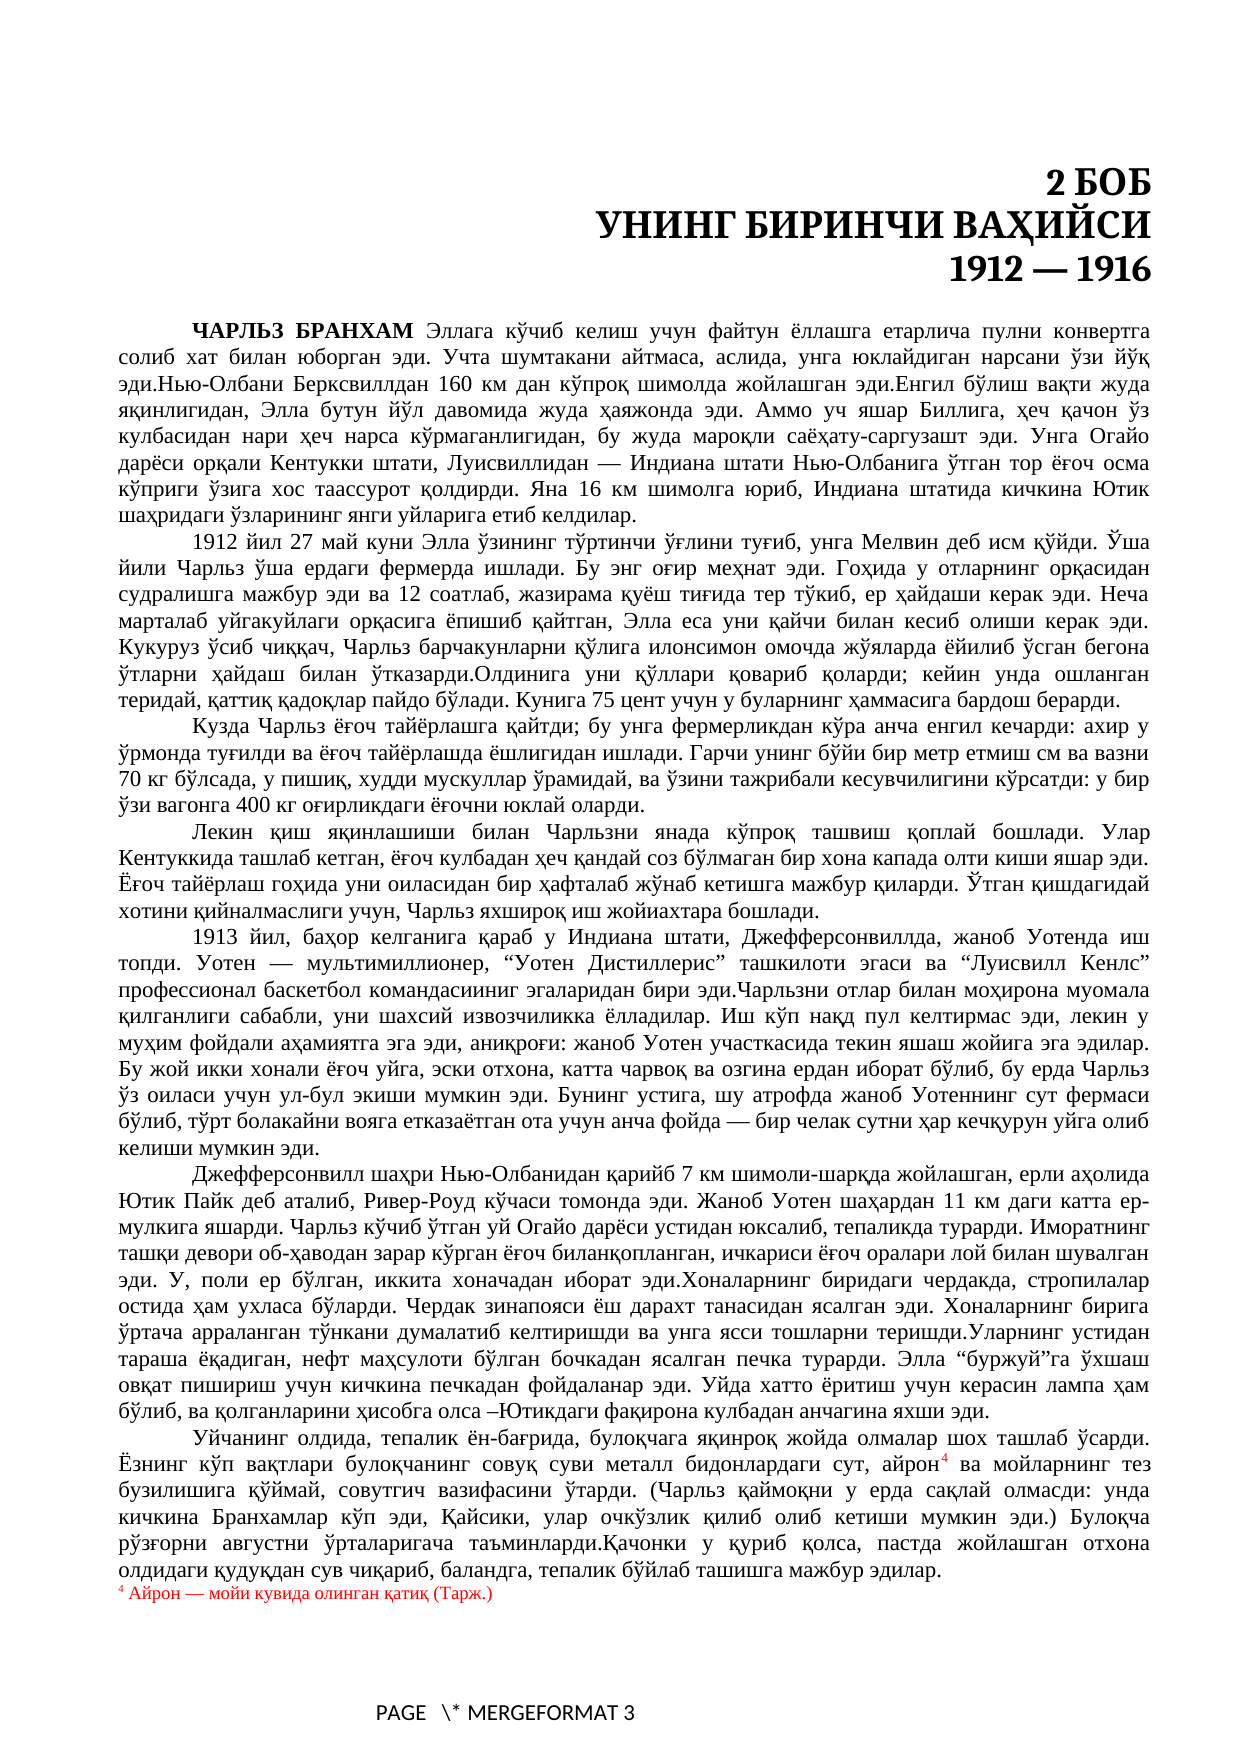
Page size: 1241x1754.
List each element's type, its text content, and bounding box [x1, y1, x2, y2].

text Лекин қиш яқинлашиши билан Чарльзни янада кўпроқ ташвиш қоплай бошлади. Улар Кентуккида ташлаб кетган, ёғоч кулбадан ҳеч қандай соз бўлмаган бир хона капада олти киши яшар эди. Ёғоч тайёрлаш гоҳида уни оиласидан бир ҳафталаб жўнаб кетишга мажбур қиларди. Ўтган қишдагидай хотини қийналмаслиги учун, Чарльз яхшироқ иш жойиахтара бошлади. [118, 818, 1152, 923]
text Джефферсонвилл шаҳри Нью-Олбанидан қарийб 7 км шимоли-шарқда жойлашган, ерли аҳолида Ютик Пайк деб аталиб, Ривер-Роуд кўчаси томонда эди. Жаноб Уотен шаҳардан 11 км даги катта ер-мулкига яшарди. Чарльз кўчиб ўтган уй Огайо дарёси устидан юксалиб, тепаликда турарди. Иморатнинг ташқи девори об-ҳаводан зарар кўрган ёғоч биланқопланган, ичкариси ёғоч оралари лой билан шувалган эди. У, поли ер бўлган, иккита хоначадан иборат эди.Хоналарнинг биридаги чердакда, стропилалар остида ҳам ухласа бўларди. Чердак зинапояси ёш дарахт танасидан ясалган эди. Хоналарнинг бирига ўртача арраланган тўнкани думалатиб келтиришди ва унга ясси тошларни теришди.Уларнинг устидан тараша ёқадиган, нефт маҳсулоти бўлган бочкадан ясалган печка турарди. Элла “буржуй”га ўхшаш овқат пишириш учун кичкина печкадан фойдаланар эди. Уйда хатто ёритиш учун керасин лампа ҳам бўлиб, ва қолганларини ҳисобга олса –Ютикдаги фақирона кулбадан анчагина яхши эди. [118, 1160, 1152, 1424]
text 4 Айрон — мойи кувида олинган қатиқ (Тарж.) [118, 1582, 1152, 1603]
text 2 БОБ [118, 161, 1152, 204]
text 1912 йил 27 май куни Элла ўзининг тўртинчи ўғлини туғиб, унга Мелвин деб исм қўйди. Ўша йили Чарльз ўша ердаги фермерда ишлади. Бу энг оғир меҳнат эди. Гоҳида у отларнинг орқасидан судралишга мажбур эди ва 12 соатлаб, жазирама қуёш тиғида тер тўкиб, ер ҳайдаши керак эди. Неча марталаб уйгакуйлаги орқасига ёпишиб қайтган, Элла еса уни қайчи билан кесиб олиши керак эди. Кукуруз ўсиб чиққач, Чарльз барчакунларни қўлига илонсимон омочда жўяларда ёйилиб ўсган бегона ўтларни ҳайдаш билан ўтказарди.Олдинига уни қўллари қовариб қоларди; кейин унда ошланган теридай, қаттиқ қадоқлар пайдо бўлади. Кунига 75 цент учун у буларнинг ҳаммасига бардош берарди. [118, 528, 1152, 712]
text Кузда Чарльз ёғоч тайёрлашга қайтди; бу унга фермерликдан кўра анча енгил кечарди: ахир у ўрмонда туғилди ва ёғоч тайёрлашда ёшлигидан ишлади. Гарчи унинг бўйи бир метр етмиш см ва вазни 70 кг бўлсада, у пишиқ, худди мускуллар ўрамидай, ва ўзини тажрибали кесувчилигини кўрсатди: у бир ўзи вагонга 400 кг оғирликдаги ёғочни юклай оларди. [118, 712, 1152, 818]
text 1913 йил, баҳор келганига қараб у Индиана штати, Джефферсонвиллда, жаноб Уотенда иш топди. Уотен — мультимиллионер, “Уотен Дистиллерис” ташкилоти эгаси ва “Луисвилл Кенлс” профессионал баскетбол командасииниг эгаларидан бири эди.Чарльзни отлар билан моҳирона муомала қилганлиги сабабли, уни шахсий извозчиликка ёлладилар. Иш кўп нақд пул келтирмас эди, лекин у муҳим фойдали аҳамиятга эга эди, аниқроғи: жаноб Уотен участкасида текин яшаш жойига эга эдилар. Бу жой икки хонали ёғоч уйга, эски отхона, катта чарвоқ ва озгина ердан иборат бўлиб, бу ерда Чарльз ўз оиласи учун ул-бул экиши мумкин эди. Бунинг устига, шу атрофда жаноб Уотеннинг сут фермаси бўлиб, тўрт болакайни вояга етказаётган ота учун анча фойда — бир челак сутни ҳар кечқурун уйга олиб келиши мумкин эди. [118, 923, 1152, 1160]
text Уйчанинг олдида, тепалик ён-бағрида, булоқчага яқинроқ жойда олмалар шох ташлаб ўсарди. Ёзнинг кўп вақтлари булоқчанинг совуқ суви металл бидонлардаги сут, айрон4 ва мойларнинг тез бузилишига қўймай, совутгич вазифасини ўтарди. (Чарльз қаймоқни у ерда сақлай олмасди: унда кичкина Бранхамлар кўп эди, Қайсики, улар очкўзлик қилиб олиб кетиши мумкин эди.) Булоқча рўзғорни августни ўрталаригача таъминларди.Қачонки у қуриб қолса, пастда жойлашган отхона олдидаги қудуқдан сув чиқариб, баландга, тепалик бўйлаб ташишга мажбур эдилар. [118, 1424, 1152, 1582]
text УНИНГ БИРИНЧИ ВАҲИЙСИ [118, 204, 1152, 247]
text ЧАРЛЬЗ БРАНХАМ Эллага кўчиб келиш учун файтун ёллашга етарлича пулни конвертга солиб хат билан юборган эди. Учта шумтакани айтмаса, аслида, унга юклайдиган нарсани ўзи йўқ эди.Нью-Олбани Берксвиллдан 160 км дан кўпроқ шимолда жойлашган эди.Енгил бўлиш вақти жуда яқинлигидан, Элла бутун йўл давомида жуда ҳаяжонда эди. Аммо уч яшар Биллига, ҳеч қачон ўз кулбасидан нари ҳеч нарса кўрмаганлигидан, бу жуда мароқли саёҳату-саргузашт эди. Унга Огайо дарёси орқали Кентукки штати, Луисвиллидан — Индиана штати Нью-Олбанига ўтган тор ёғоч осма кўприги ўзига хос таассурот қолдирди. Яна 16 км шимолга юриб, Индиана штатида кичкина Ютик шаҳридаги ўзларининг янги уйларига етиб келдилар. [118, 317, 1152, 528]
text 1912 — 1916 [118, 247, 1152, 291]
